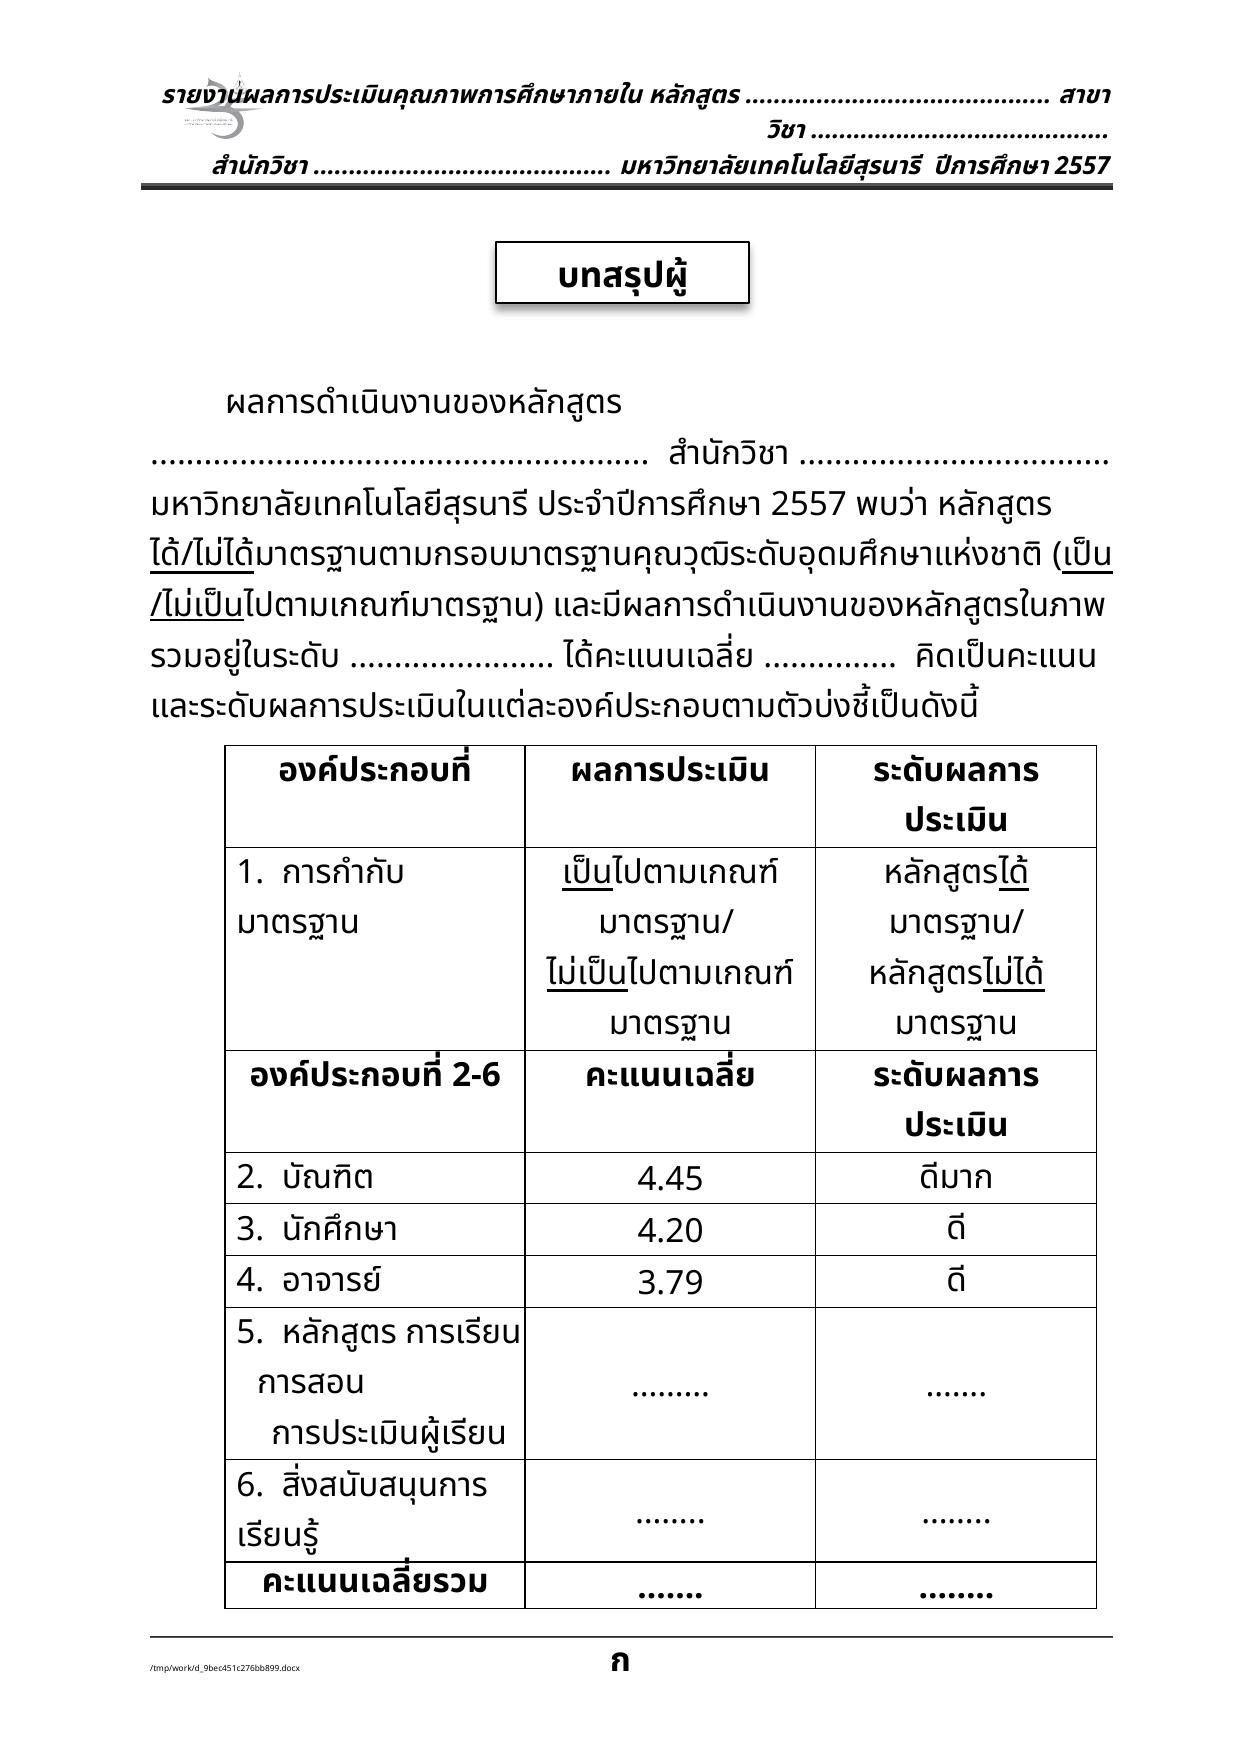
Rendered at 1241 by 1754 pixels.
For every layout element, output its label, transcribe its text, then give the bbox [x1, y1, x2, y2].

table_cell ……. [816, 1308, 1096, 1459]
table_header องค์ประกอบที่ [226, 746, 524, 847]
table_cell 3. นักศึกษา [226, 1204, 524, 1255]
table_cell 1. การกำกับมาตรฐาน [226, 848, 524, 1050]
table_cell 3.79 [526, 1256, 815, 1307]
table_cell 5. หลักสูตร การเรียนการสอน การประเมินผู้เรียน [226, 1308, 524, 1459]
text ผลการดำเนินงานของหลักสูตร ........................................................ สำนักวิชา ................................... มหาวิทยาลัยเทคโนโลยีสุรนารี ประจำปีการศึกษา 2557 พบว่า หลักสูตรได้/ไม่ได้มาตรฐานตามกรอบมาตรฐานคุณวุฒิระดับอุดมศึกษาแห่งชาติ (เป็น/ไม่เป็นไปตามเกณฑ์มาตรฐาน) และมีผลการดำเนินงานของหลักสูตรในภาพรวมอยู่ในระดับ ....................... ได้คะแนนเฉลี่ย ............... คิดเป็นคะแนนและระดับผลการประเมินในแต่ละองค์ประกอบตามตัวบ่งชี้เป็นดังนี้ [150, 378, 1113, 732]
picture [184, 72, 264, 139]
table_cell เป็นไปตามเกณฑ์มาตรฐาน/ ไม่เป็นไปตามเกณฑ์มาตรฐาน [526, 848, 815, 1050]
table_cell ……… [526, 1308, 815, 1459]
table_cell 4.45 [526, 1153, 815, 1203]
table_cell …….. [816, 1460, 1096, 1561]
table_cell ดี [816, 1204, 1096, 1255]
table_header ระดับผลการประเมิน [816, 746, 1096, 847]
table_cell คะแนนเฉลี่ย [526, 1051, 815, 1152]
table_cell องค์ประกอบที่ 2-6 [226, 1051, 524, 1152]
table_cell …….. [816, 1563, 1096, 1608]
table_cell …….. [526, 1460, 815, 1561]
table_cell ดีมาก [816, 1153, 1096, 1203]
table_header ผลการประเมิน [526, 746, 815, 847]
table_cell 6. สิ่งสนับสนุนการเรียนรู้ [226, 1460, 524, 1561]
table_cell 4. อาจารย์ [226, 1256, 524, 1307]
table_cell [226, 1563, 524, 1608]
table_cell ……. [526, 1563, 815, 1608]
table_cell ดี [816, 1256, 1096, 1307]
table_cell 4.20 [526, 1204, 815, 1255]
table_cell 2. บัณฑิต [226, 1153, 524, 1203]
table_cell ระดับผลการประเมิน [816, 1051, 1096, 1152]
table_cell หลักสูตรได้มาตรฐาน/ หลักสูตรไม่ได้มาตรฐาน [816, 848, 1096, 1050]
